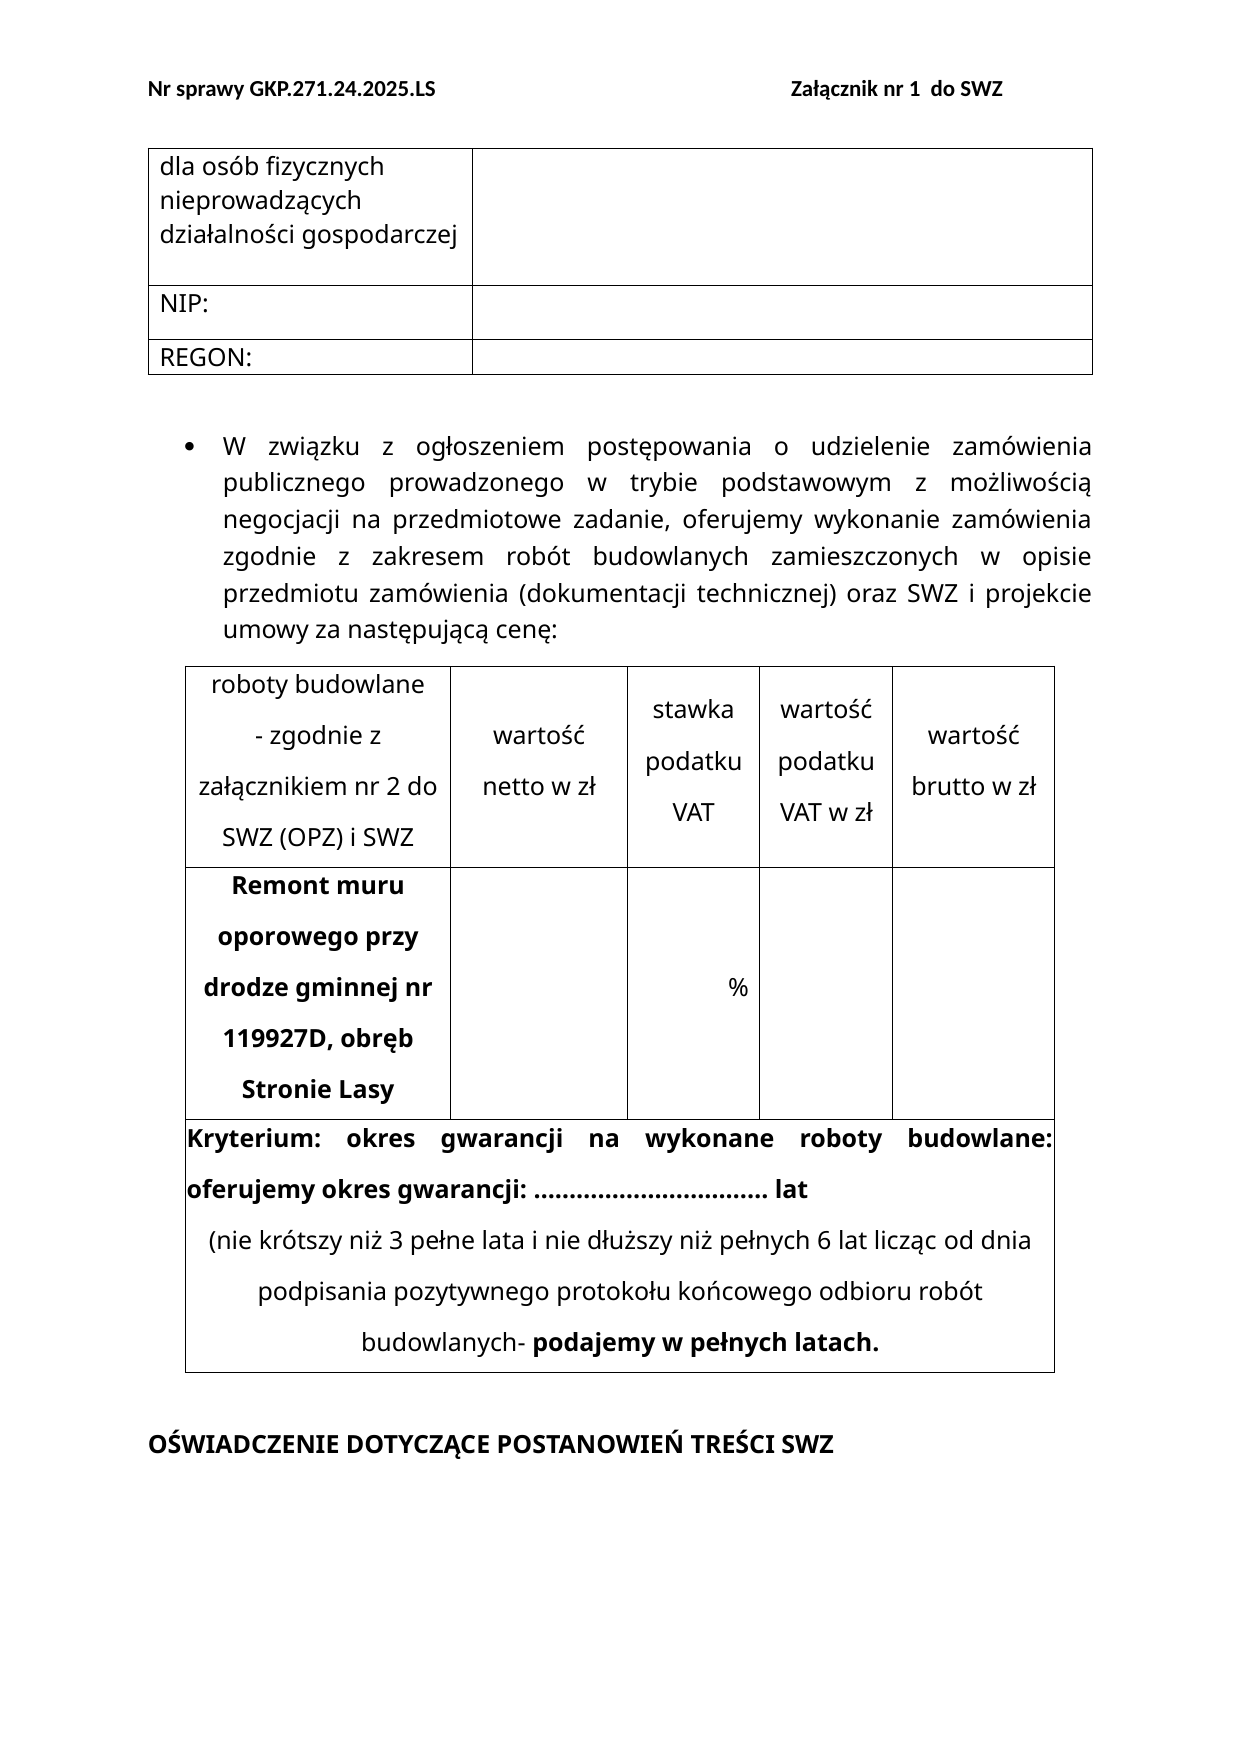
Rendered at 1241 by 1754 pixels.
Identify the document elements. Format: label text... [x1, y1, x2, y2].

table_cell NIP: [149, 286, 472, 339]
text OŚWIADCZENIE DOTYCZĄCE POSTANOWIEŃ TREŚCI SWZ [148, 1426, 1093, 1460]
table_cell [760, 868, 892, 1119]
table_cell % [628, 868, 759, 1119]
table_cell REGON: [149, 340, 472, 374]
table_header wartość brutto w zł [893, 667, 1054, 867]
table_cell Kryterium: okres gwarancji na wykonane roboty budowlane: oferujemy okres gwarancji: …………………………… lat (nie krótszy niż 3 pełne lata i nie dłuższy niż pełnych 6 lat licząc od dnia podpisania pozytywnego protokołu końcowego odbioru robót budowlanych- podajemy w pełnych latach. [186, 1120, 1054, 1372]
table_header roboty budowlane - zgodnie z załącznikiem nr 2 do SWZ (OPZ) i SWZ [186, 667, 450, 867]
table_header wartość netto w zł [451, 667, 627, 867]
table_cell [893, 868, 1054, 1119]
table_cell [473, 286, 1092, 339]
table_cell [473, 340, 1092, 374]
table_cell [473, 149, 1092, 285]
table_header stawka podatku VAT [628, 667, 759, 867]
table_cell Remont muru oporowego przy drodze gminnej nr 119927D, obręb Stronie Lasy [186, 868, 450, 1119]
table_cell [149, 149, 472, 285]
list W związku z ogłoszeniem postępowania o udzielenie zamówienia publicznego prowadzonego w trybie podstawowym z możliwością negocjacji na przedmiotowe zadanie, oferujemy wykonanie zamówienia zgodnie z zakresem robót budowlanych zamieszczonych w opisie przedmiotu zamówienia (dokumentacji technicznej) oraz SWZ i projekcie umowy za następującą cenę: [185, 428, 1093, 646]
table_header wartość podatku VAT w zł [760, 667, 892, 867]
table_cell [451, 868, 627, 1119]
